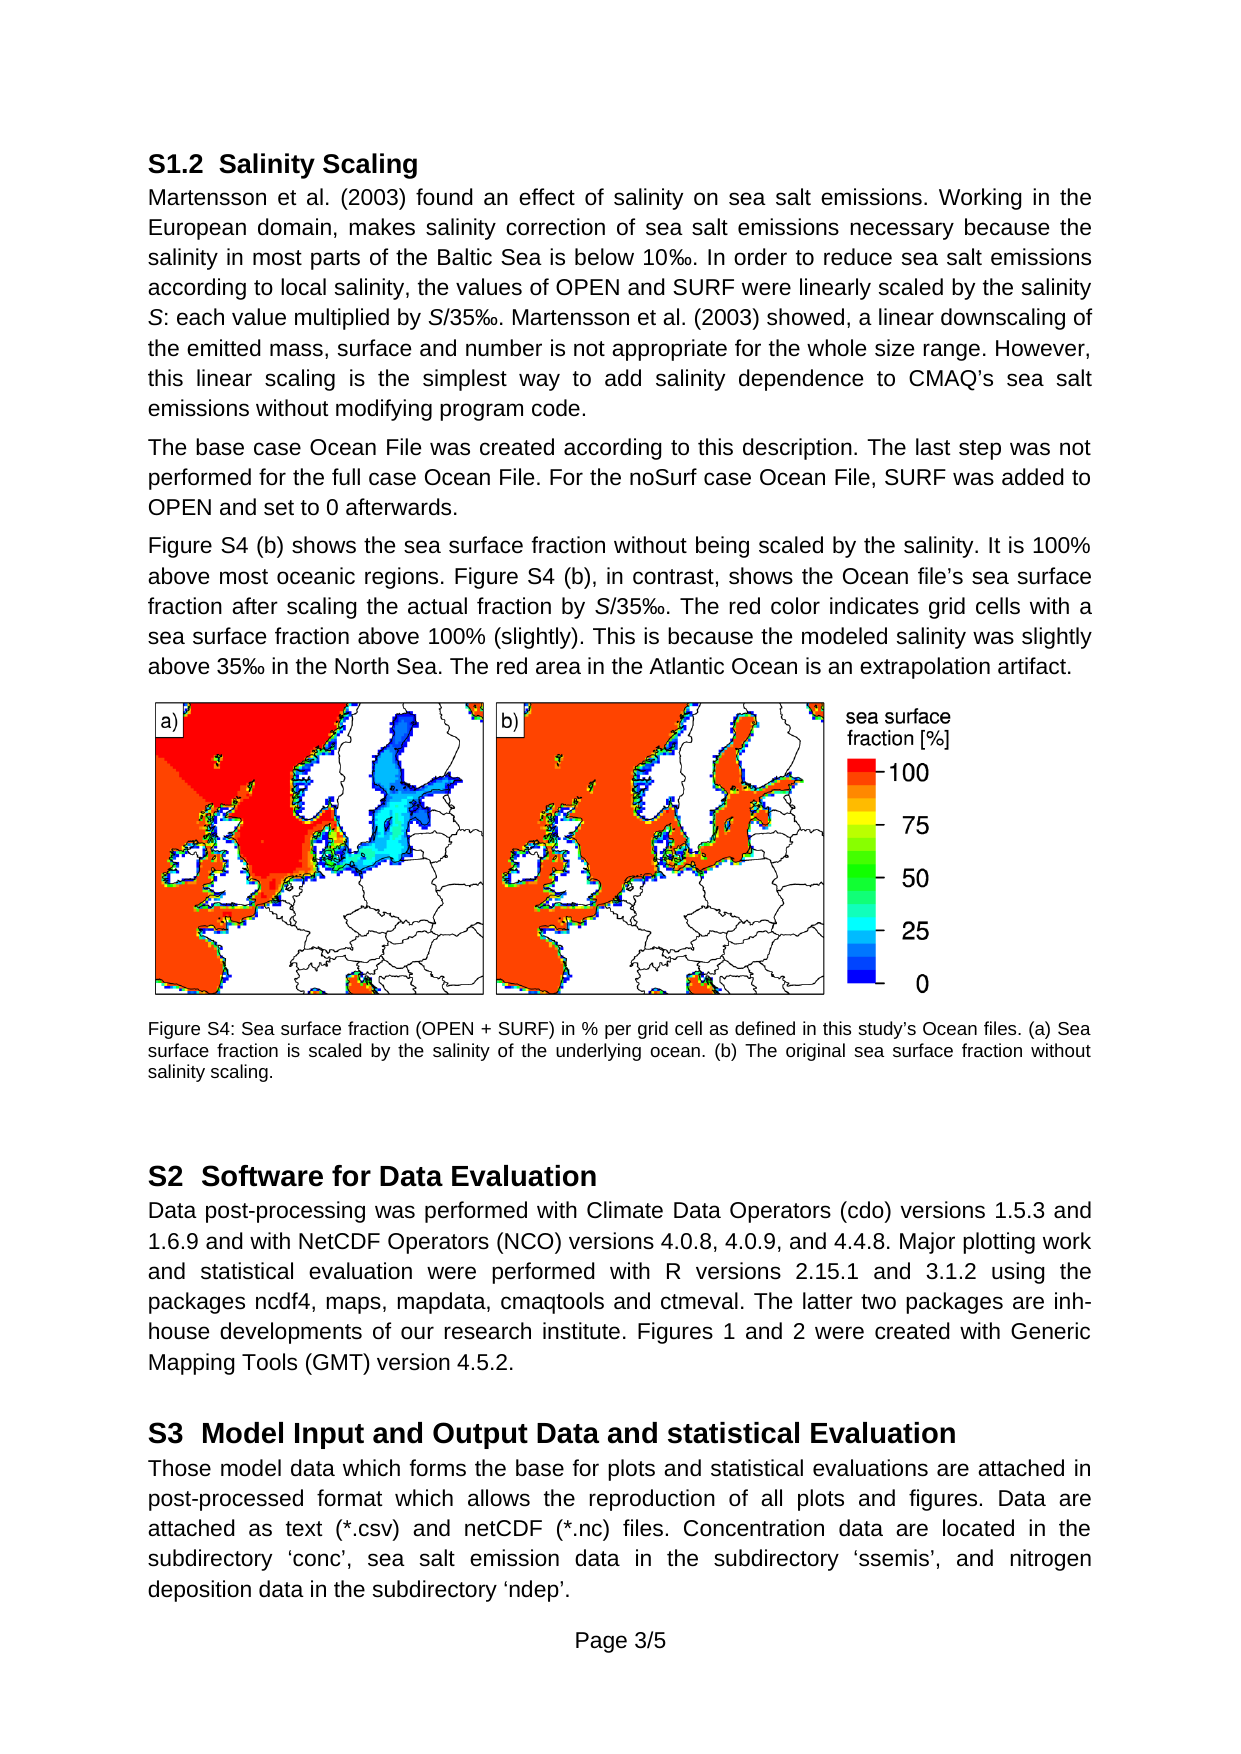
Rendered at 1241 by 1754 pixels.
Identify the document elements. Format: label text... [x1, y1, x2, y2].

text Those model data which forms the base for plots and statistical evaluations are attached in post-processed format which allows the reproduction of all plots and figures. Data are attached as text (*.csv) and netCDF (*.nc) files. Concentration data are located in the subdirectory ‘conc’, sea salt emission data in the subdirectory ‘ssemis’, and nitrogen deposition data in the subdirectory ‘ndep’. [148, 1455, 1093, 1602]
text The base case Ocean File was created according to this description. The last step was not performed for the full case Ocean File. For the noSurf case Ocean File, SURF was added to OPEN and set to 0 afterwards. [148, 433, 1093, 520]
subtitle Model Input and Output Data and statistical Evaluation [148, 1416, 1093, 1450]
text Figure S4 (b) shows the sea surface fraction without being scaled by the salinity. It is 100% above most oceanic regions. Figure S4 (b), in contrast, shows the Ocean file’s sea surface fraction after scaling the actual fraction by S/35‰. The red color indicates grid cells with a sea surface fraction above 100% (slightly). This is because the modeled salinity was slightly above 35‰ in the North Sea. The red area in the Atlantic Ocean is an extrapolation artifact. [148, 532, 1093, 680]
text Martensson et al. (2003) found an effect of salinity on sea salt emissions. Working in the European domain, makes salinity correction of sea salt emissions necessary because the salinity in most parts of the Baltic Sea is below 10‰. In order to reduce sea salt emissions according to local salinity, the values of OPEN and SURF were linearly scaled by the salinity S: each value multiplied by S/35‰. Martensson et al. (2003) showed, a linear downscaling of the emitted mass, surface and number is not appropriate for the whole size range. However, this linear scaling is the simplest way to add salinity dependence to CMAQ’s sea salt emissions without modifying program code. [148, 183, 1093, 421]
text Data post-processing was performed with Climate Data Operators (cdo) versions 1.5.3 and 1.6.9 and with NetCDF Operators (NCO) versions 4.0.8, 4.0.9, and 4.4.8. Major plotting work and statistical evaluation were performed with R versions 2.15.1 and 3.1.2 using the packages ncdf4, maps, mapdata, cmaqtools and ctmeval. The latter two packages are inh-house developments of our research institute. Figures 1 and 2 were created with Generic Mapping Tools (GMT) version 4.5.2. [148, 1197, 1093, 1375]
subtitle Software for Data Evaluation [148, 1159, 1093, 1192]
subtitle Salinity Scaling [148, 148, 1093, 179]
picture [147, 691, 968, 1006]
